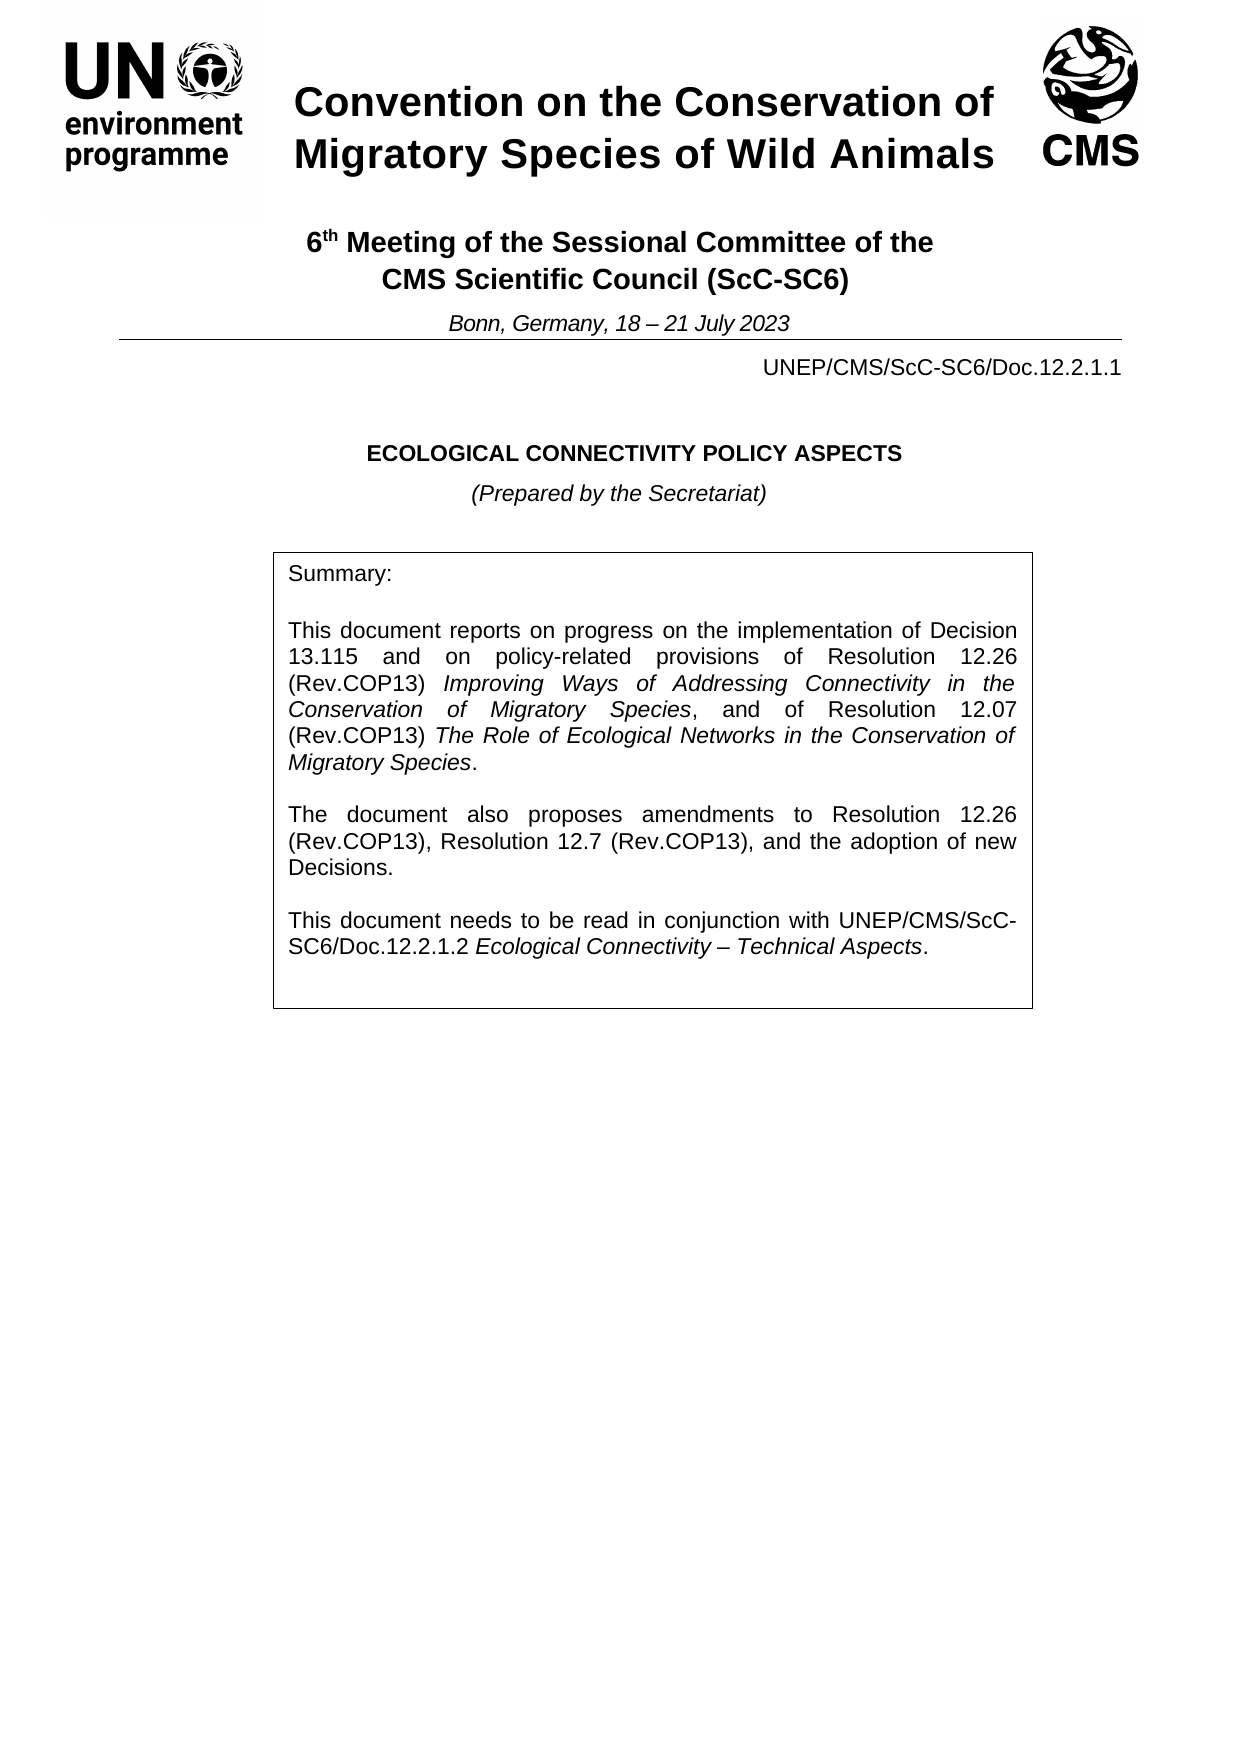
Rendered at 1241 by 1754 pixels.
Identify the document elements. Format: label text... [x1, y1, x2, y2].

picture [1038, 19, 1145, 169]
text CMS Scientific Council (ScC-SC6) [109, 262, 1122, 295]
text 6th Meeting of the Sessional Committee of the [118, 226, 1122, 259]
text UNEP/CMS/ScC-SC6/Doc.12.2.1.1 [118, 354, 1122, 381]
picture [45, 0, 266, 218]
text (Prepared by the Secretariat) [118, 480, 1122, 507]
text ECOLOGICAL CONNECTIVITY POLICY ASPECTS [110, 438, 1159, 466]
text Bonn, Germany, 18 – 21 July 2023 [118, 310, 1122, 340]
